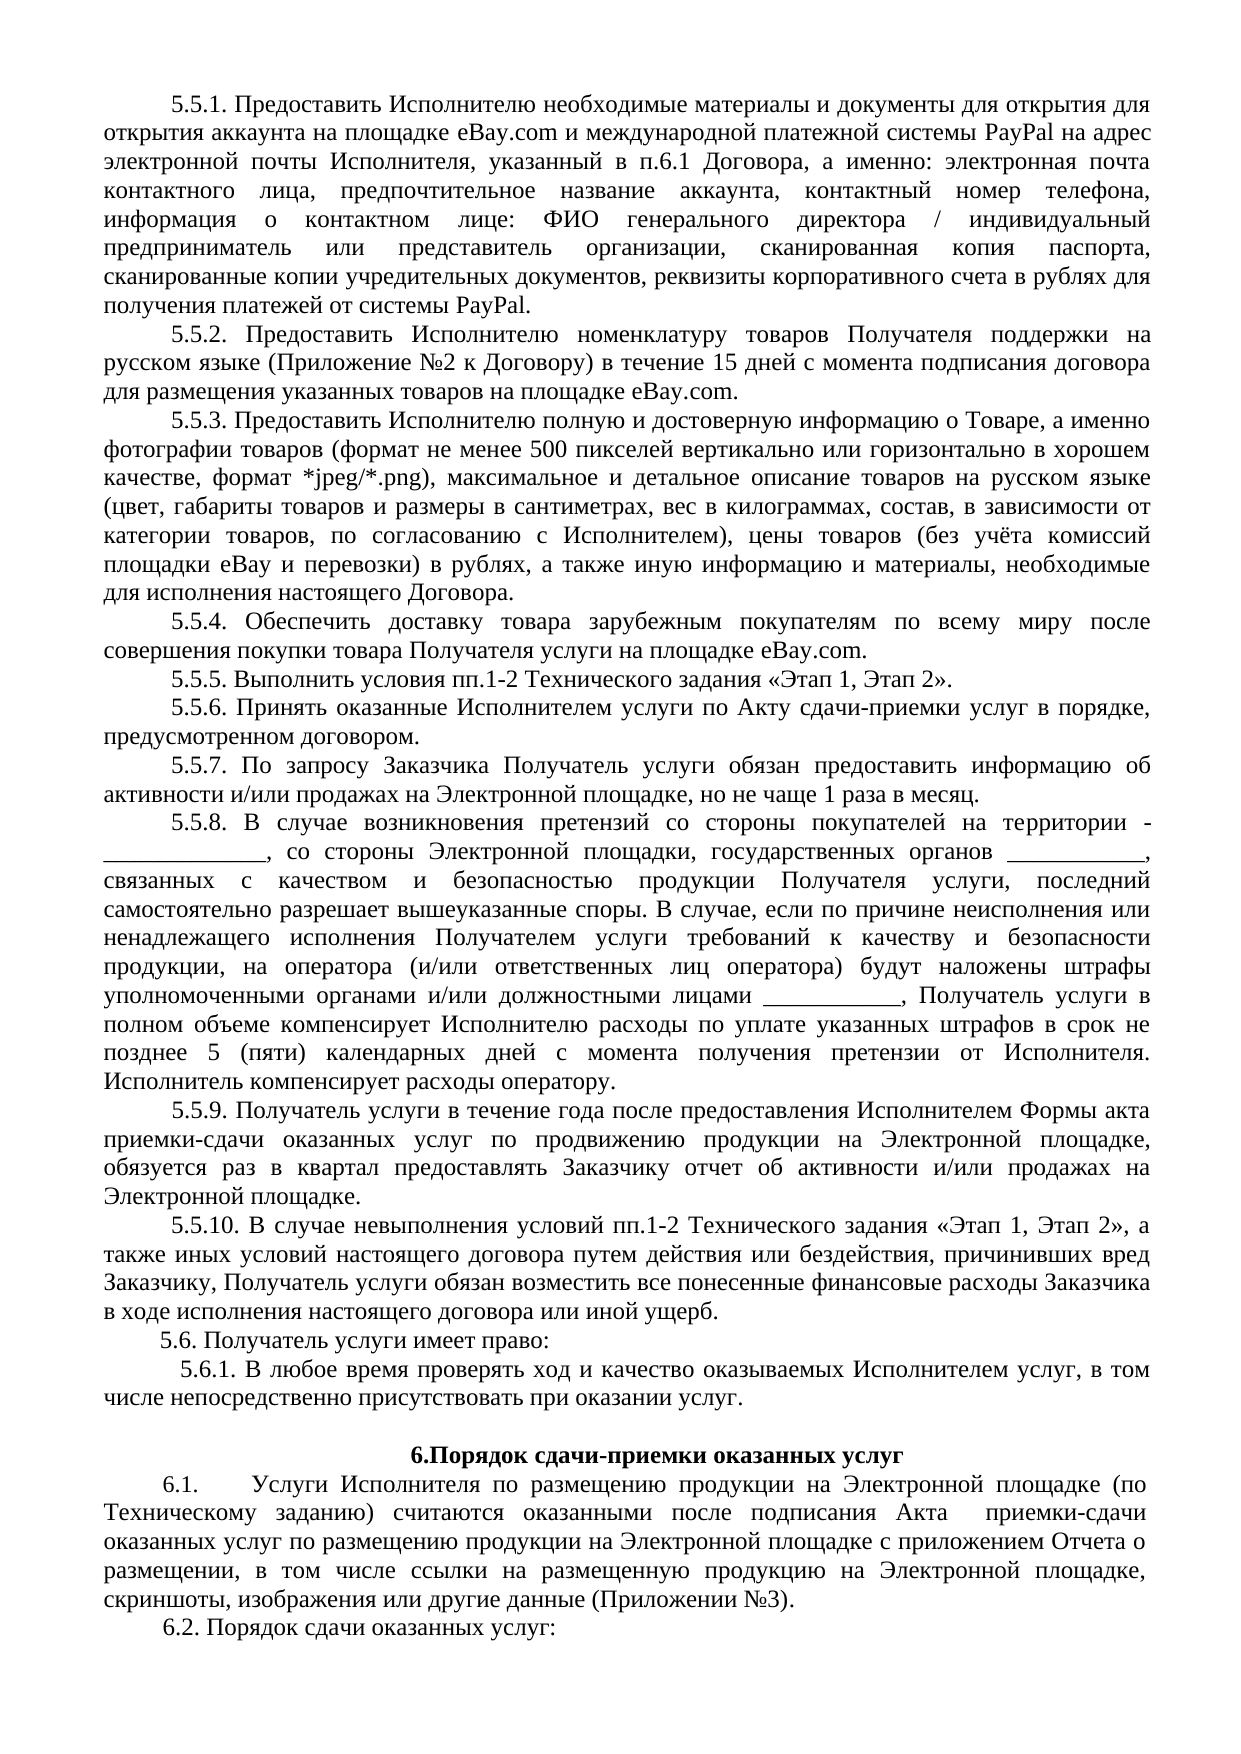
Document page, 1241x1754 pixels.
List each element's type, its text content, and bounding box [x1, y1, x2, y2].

text 5.5.3. Предоставить Исполнителю полную и достоверную информацию о Товаре, а именно фотографии товаров (формат не менее 500 пикселей вертикально или горизонтально в хорошем качестве, формат *jpeg/*.png), максимальное и детальное описание товаров на русском языке (цвет, габариты товаров и размеры в сантиметрах, вес в килограммах, состав, в зависимости от категории товаров, по согласованию с Исполнителем), цены товаров (без учёта комиссий площадки eBay и перевозки) в рублях, а также иную информацию и материалы, необходимые для исполнения настоящего Договора. [103, 405, 1152, 606]
text 5.6.1. В любое время проверять ход и качество оказываемых Исполнителем услуг, в том числе непосредственно присутствовать при оказании услуг. [103, 1354, 1152, 1411]
text 5.5.4. Обеспечить доставку товара зарубежным покупателям по всему миру после совершения покупки товара Получателя услуги на площадке eBay.com. [103, 606, 1152, 664]
text 5.5.8. В случае возникновения претензий со стороны покупателей на территории _____________, со стороны Электронной площадки, государственных органов ___________, связанных с качеством и безопасностью продукции Получателя услуги, последний самостоятельно разрешает вышеуказанные споры. В случае, если по причине неисполнения или ненадлежащего исполнения Получателем услуги требований к качеству и безопасности продукции, на оператора (и/или ответственных лиц оператора) будут наложены штрафы уполномоченными органами и/или должностными лицами ___________, Получатель услуги в полном объеме компенсирует Исполнителю расходы по уплате указанных штрафов в срок не позднее 5 (пяти) календарных дней с момента получения претензии от Исполнителя. Исполнитель компенсирует расходы оператору. [103, 807, 1152, 1095]
text 5.6. Получатель услуги имеет право: [103, 1325, 1152, 1354]
text 6.Порядок сдачи-приемки оказанных услуг [103, 1440, 1152, 1469]
text 5.5.2. Предоставить Исполнителю номенклатуру товаров Получателя поддержки на русском языке (Приложение №2 к Договору) в течение 15 дней с момента подписания договора для размещения указанных товаров на площадке eBay.com. [103, 319, 1152, 405]
text 5.5.9. Получатель услуги в течение года после предоставления Исполнителем Формы акта приемки-сдачи оказанных услуг по продвижению продукции на Электронной площадке, обязуется раз в квартал предоставлять Заказчику отчет об активности и/или продажах на Электронной площадке. [103, 1095, 1152, 1210]
text 5.5.7. По запросу Заказчика Получатель услуги обязан предоставить информацию об активности и/или продажах на Электронной площадке, но не чаще 1 раза в месяц. [103, 750, 1152, 807]
text 6.2. Порядок сдачи оказанных услуг: [162, 1612, 1147, 1641]
text 5.5.10. В случае невыполнения условий пп.1-2 Технического задания «Этап 1, Этап 2», а также иных условий настоящего договора путем действия или бездействия, причинивших вред Заказчику, Получатель услуги обязан возместить все понесенные финансовые расходы Заказчика в ходе исполнения настоящего договора или иной ущерб. [103, 1210, 1152, 1325]
text 5.5.6. Принять оказанные Исполнителем услуги по Акту сдачи-приемки услуг в порядке, предусмотренном договором. [103, 692, 1152, 750]
list Услуги Исполнителя по размещению продукции на Электронной площадке (по Техническому заданию) считаются оказанными после подписания Акта приемки-сдачи оказанных услуг по размещению продукции на Электронной площадке с приложением Отчета о размещении, в том числе ссылки на размещенную продукцию на Электронной площадке, скриншоты, изображения или другие данные (Приложении №3). [103, 1469, 1147, 1612]
text 5.5.1. Предоставить Исполнителю необходимые материалы и документы для открытия для открытия аккаунта на площадке eBay.com и международной платежной системы PayPal на адрес электронной почты Исполнителя, указанный в п.6.1 Договора, а именно: электронная почта контактного лица, предпочтительное название аккаунта, контактный номер телефона, информация о контактном лице: ФИО генерального директора / индивидуальный предприниматель или представитель организации, сканированная копия паспорта, сканированные копии учредительных документов, реквизиты корпоративного счета в рублях для получения платежей от системы PayPal. [103, 89, 1152, 319]
text 5.5.5. Выполнить условия пп.1-2 Технического задания «Этап 1, Этап 2». [103, 664, 1152, 692]
